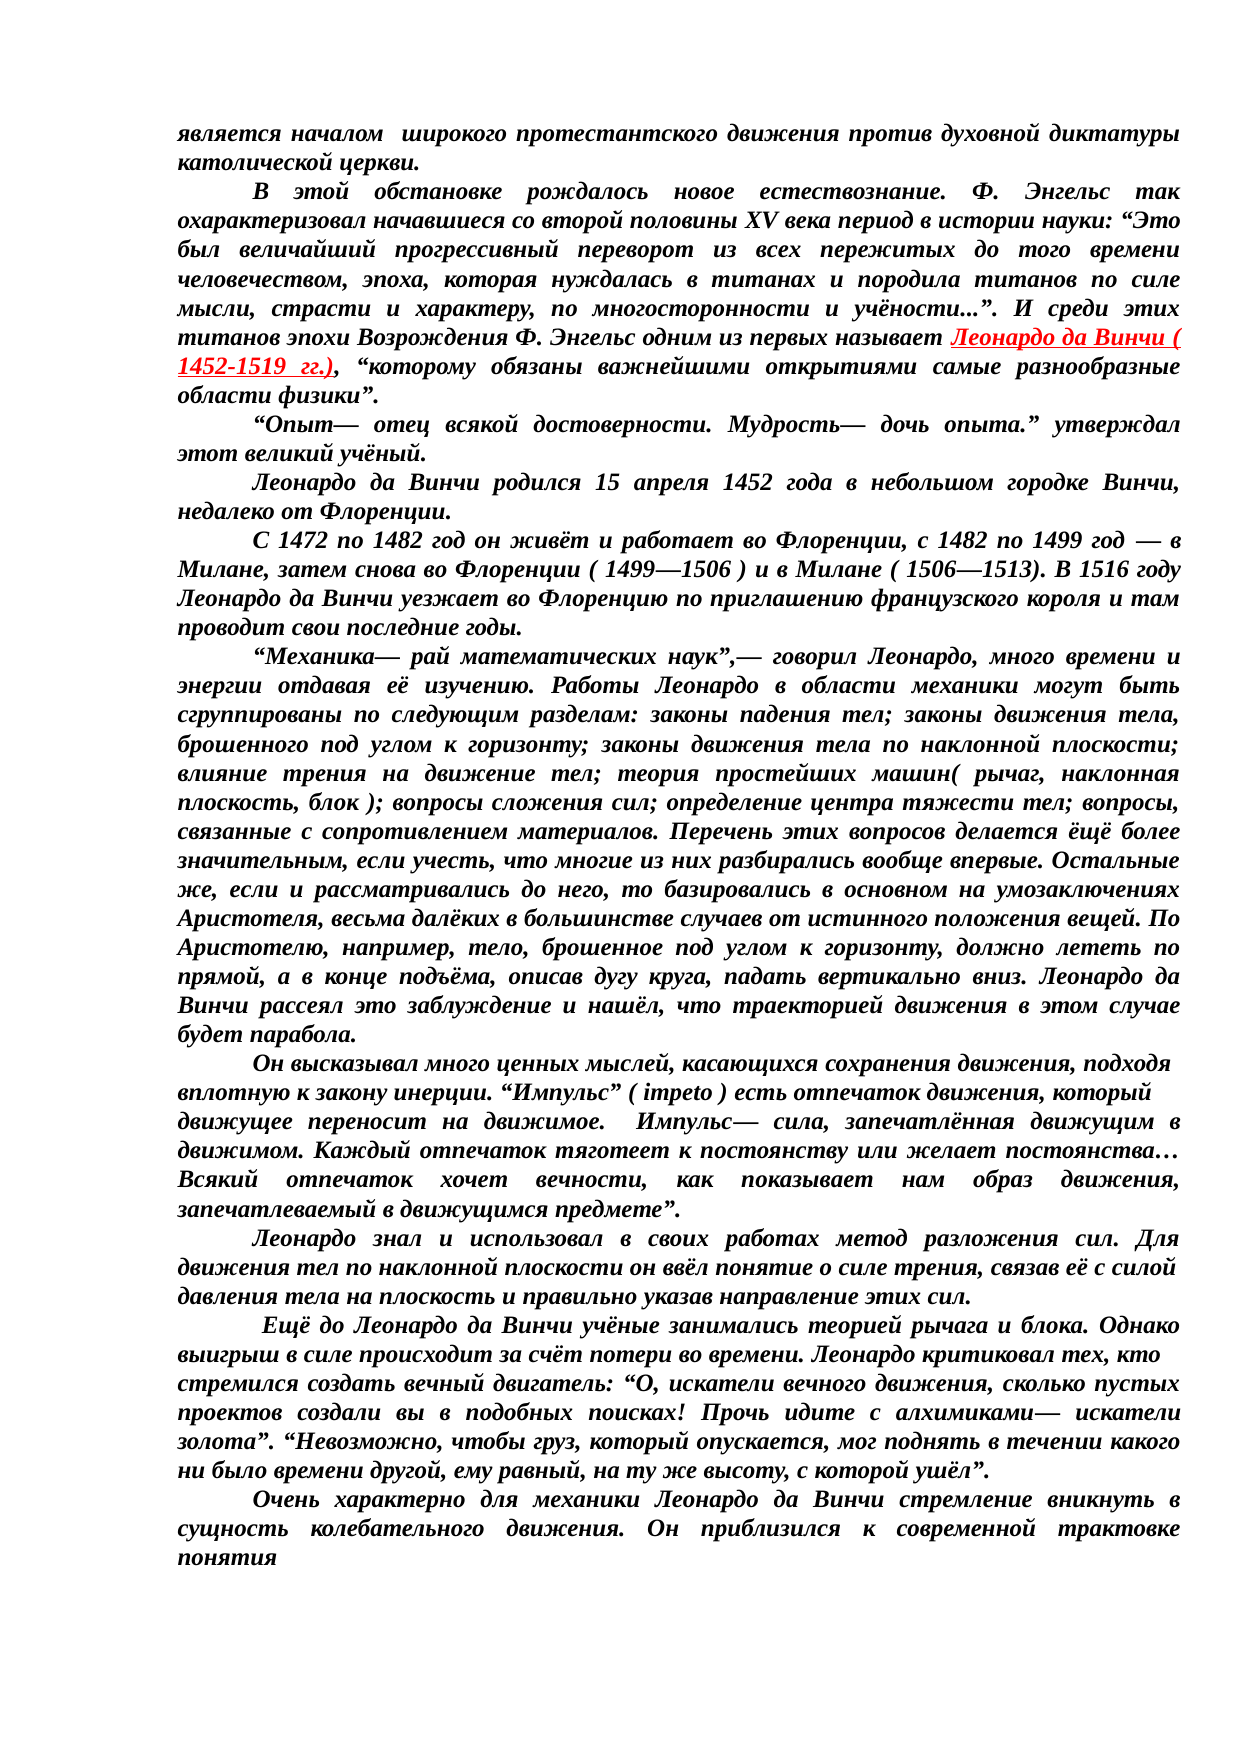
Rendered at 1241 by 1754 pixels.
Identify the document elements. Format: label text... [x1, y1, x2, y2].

text Леонардо знал и использовал в своих работах метод разложения сил. Для движения тел по наклонной плоскости он ввёл понятие о силе трения, связав её с силой [177, 1222, 1181, 1281]
text Очень характерно для механики Леонардо да Винчи стремление вникнуть в сущность колебательного движения. Он приблизился к современной трактовке понятия [177, 1484, 1181, 1571]
text Он высказывал много ценных мыслей, касающихся сохранения движения, подходя [177, 1048, 1181, 1077]
text вплотную к закону инерции. “Импульс” ( impeto ) есть отпечаток движения, который [177, 1077, 1181, 1106]
text “Механика рай математических наук”, говорил Леонардо, много времени и энергии отдавая её изучению. Работы Леонардо в области механики могут быть сгруппированы по следующим разделам: законы падения тел; законы движения тела, брошенного под углом к горизонту; законы движения тела по наклонной плоскости; влияние трения на движение тел; теория простейших машин( рычаг, наклонная плоскость, блок ); вопросы сложения сил; определение центра тяжести тел; вопросы, связанные с сопротивлением материалов. Перечень этих вопросов делается ёщё более значительным, если учесть, что многие из них разбирались вообще впервые. Остальные же, если и рассматривались до него, то базировались в основном на умозаключениях Аристотеля, весьма далёких в большинстве случаев от истинного положения вещей. По Аристотелю, например, тело, брошенное под углом к горизонту, должно лететь по прямой, а в конце подъёма, описав дугу круга, падать вертикально вниз. Леонардо да Винчи рассеял это заблуждение и нашёл, что траекторией движения в этом случае будет парабола. [177, 641, 1181, 1048]
text Леонардо да Винчи родился 15 апреля 1452 года в небольшом городке Винчи, недалеко от Флоренции. [177, 467, 1181, 525]
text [177, 118, 1181, 176]
text С 1472 по 1482 год он живёт и работает во Флоренции, с 1482 по 1499 год в Милане, затем снова во Флоренции ( 14991506 ) и в Милане ( 15061513). В 1516 году Леонардо да Винчи уезжает во Флоренцию по приглашению французского короля и там проводит свои последние годы. [177, 525, 1181, 641]
text давления тела на плоскость и правильно указав направление этих сил. [177, 1281, 1181, 1310]
text Ещё до Леонардо да Винчи учёные занимались теорией рычага и блока. Однако выигрыш в силе происходит за счёт потери во времени. Леонардо критиковал тех, кто [177, 1310, 1181, 1368]
text движущее переносит на движимое. Импульс сила, запечатлённая движущим в движимом. Каждый отпечаток тяготеет к постоянству или желает постоянства… Всякий отпечаток хочет вечности, как показывает нам образ движения, запечатлеваемый в движущимся предмете”. [177, 1106, 1181, 1222]
text стремился создать вечный двигатель: “О, искатели вечного движения, сколько пустых проектов создали вы в подобных поисках! Прочь идите с алхимиками искатели золота”. “Невозможно, чтобы груз, который опускается, мог поднять в течении какого ни было времени другой, ему равный, на ту же высоту, с которой ушёл”. [177, 1368, 1181, 1484]
text “Опыт отец всякой достоверности. Мудрость дочь опыта.” утверждал этот великий учёный. [177, 409, 1181, 467]
text В этой обстановке рождалось новое естествознание. Ф. Энгельс так охарактеризовал начавшиеся со второй половины века период в истории науки: “Это был величайший прогрессивный переворот из всех пережитых до того времени человечеством, эпоха, которая нуждалась в титанах и породила титанов по силе мысли, страсти и характеру, по многосторонности и учёности...”. И среди этих титанов эпохи Возрождения Ф. Энгельс одним из первых называет Леонардо да Винчи ( 1452-1519 гг.), “которому обязаны важнейшими открытиями самые разнообразные области физики”. [177, 176, 1181, 409]
